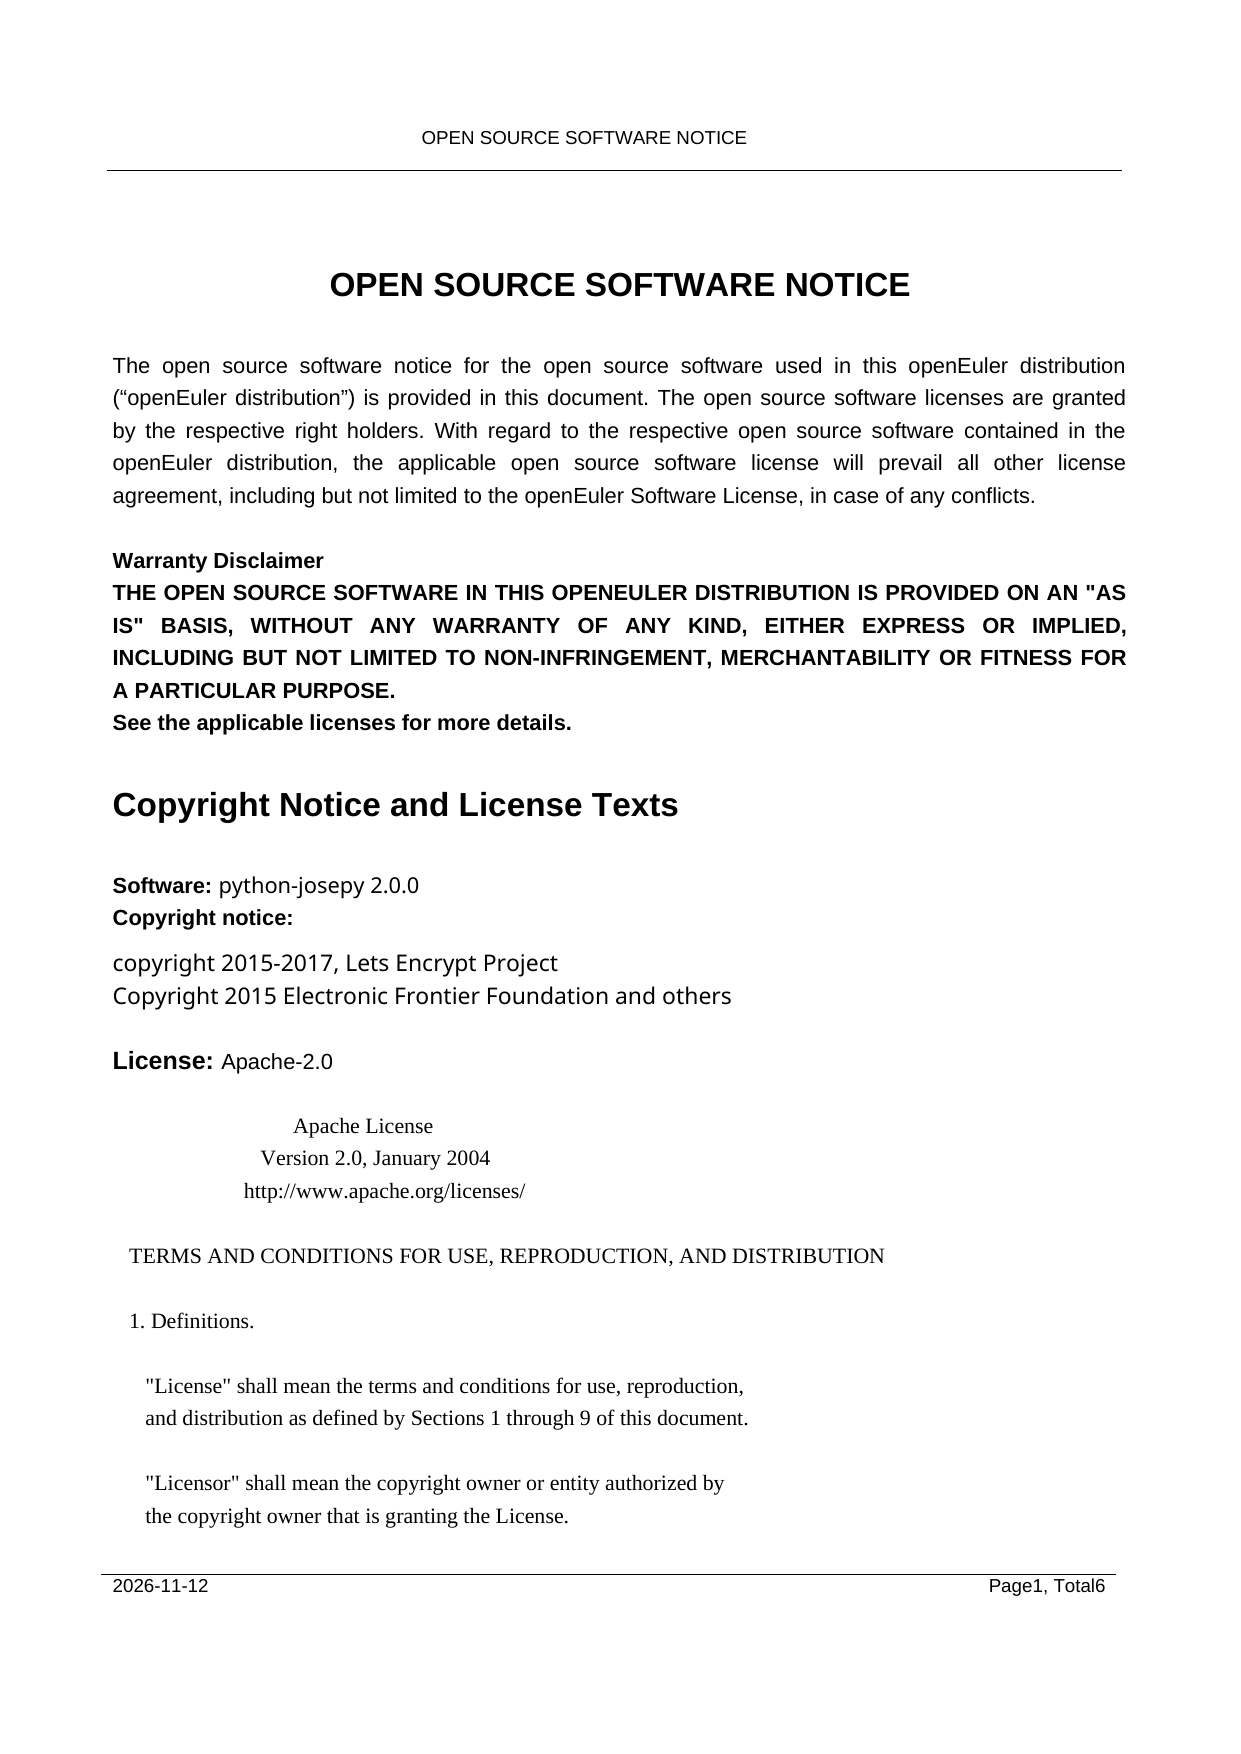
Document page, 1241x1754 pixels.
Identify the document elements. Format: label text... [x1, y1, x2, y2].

text copyright 2015-2017, Lets Encrypt Project Copyright 2015 Electronic Frontier Foundation and others [112, 947, 1128, 1044]
title Software: python-josepy 2.0.0 [112, 869, 1128, 901]
text Copyright Notice and License Texts [112, 771, 1128, 836]
text OPEN SOURCE SOFTWARE NOTICE [112, 251, 1128, 316]
text License: Apache-2.0 [112, 1044, 1128, 1077]
text Copyright notice: [112, 901, 1128, 934]
text The open source software notice for the open source software used in this openEuler distribution (“openEuler distribution”) is provided in this document. The open source software licenses are granted by the respective right holders. With regard to the respective open source software contained in the openEuler distribution, the applicable open source software license will prevail all other license agreement, including but not limited to the openEuler Software License, in case of any conflicts. [112, 349, 1128, 511]
text Warranty Disclaimer [112, 544, 1128, 576]
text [112, 1077, 1128, 1532]
text THE OPEN SOURCE SOFTWARE IN THIS OPENEULER DISTRIBUTION IS PROVIDED ON AN "AS IS" BASIS, WITHOUT ANY WARRANTY OF ANY KIND, EITHER EXPRESS OR IMPLIED, INCLUDING BUT NOT LIMITED TO NON-INFRINGEMENT, MERCHANTABILITY OR FITNESS FOR A PARTICULAR PURPOSE. See the applicable licenses for more details. [112, 576, 1128, 739]
